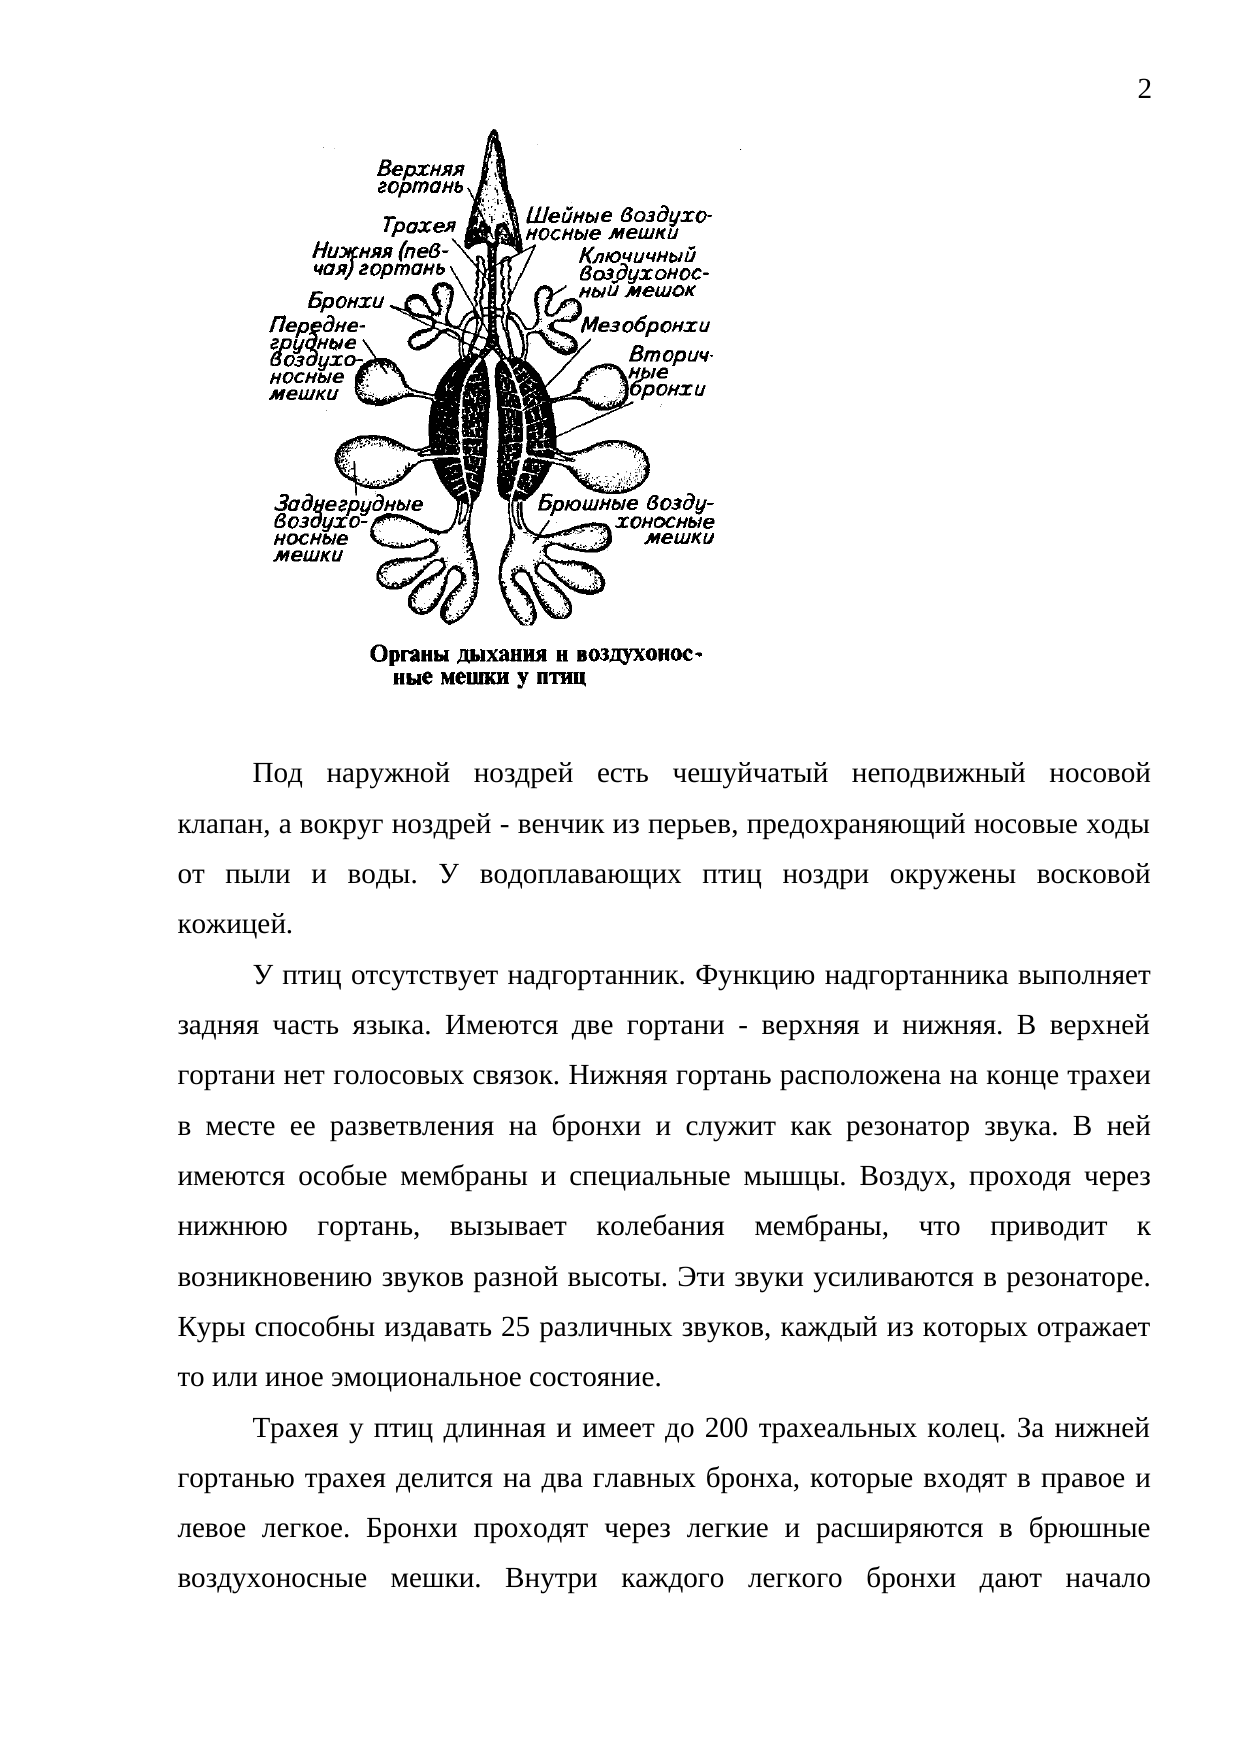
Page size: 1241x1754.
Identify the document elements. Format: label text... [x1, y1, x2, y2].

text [177, 1410, 1152, 1594]
text У птиц отсутствует надгортанник. Функцию надгортанника выполняет задняя часть языка. Имеются две гортани - верхняя и нижняя. В верхней гортани нет голосовых связок. Нижняя гортань расположена на конце трахеи в месте ее разветвления на бронхи и служит как резонатор звука. В ней имеются особые мембраны и специальные мышцы. Воздух, проходя через нижнюю гортань, вызывает колебания мембраны, что приводит к возникновению звуков разной высоты. Эти звуки усиливаются в резонаторе. Куры способны издавать 25 различных звуков, каждый из которых отражает то или иное эмоциональное состояние. [177, 957, 1152, 1393]
text Под наружной ноздрей есть чешуйчатый неподвижный носовой клапан, а вокруг ноздрей - венчик из перьев, предохраняющий носовые ходы от пыли и воды. У водоплавающих птиц ноздри окружены восковой кожицей. [177, 756, 1152, 940]
